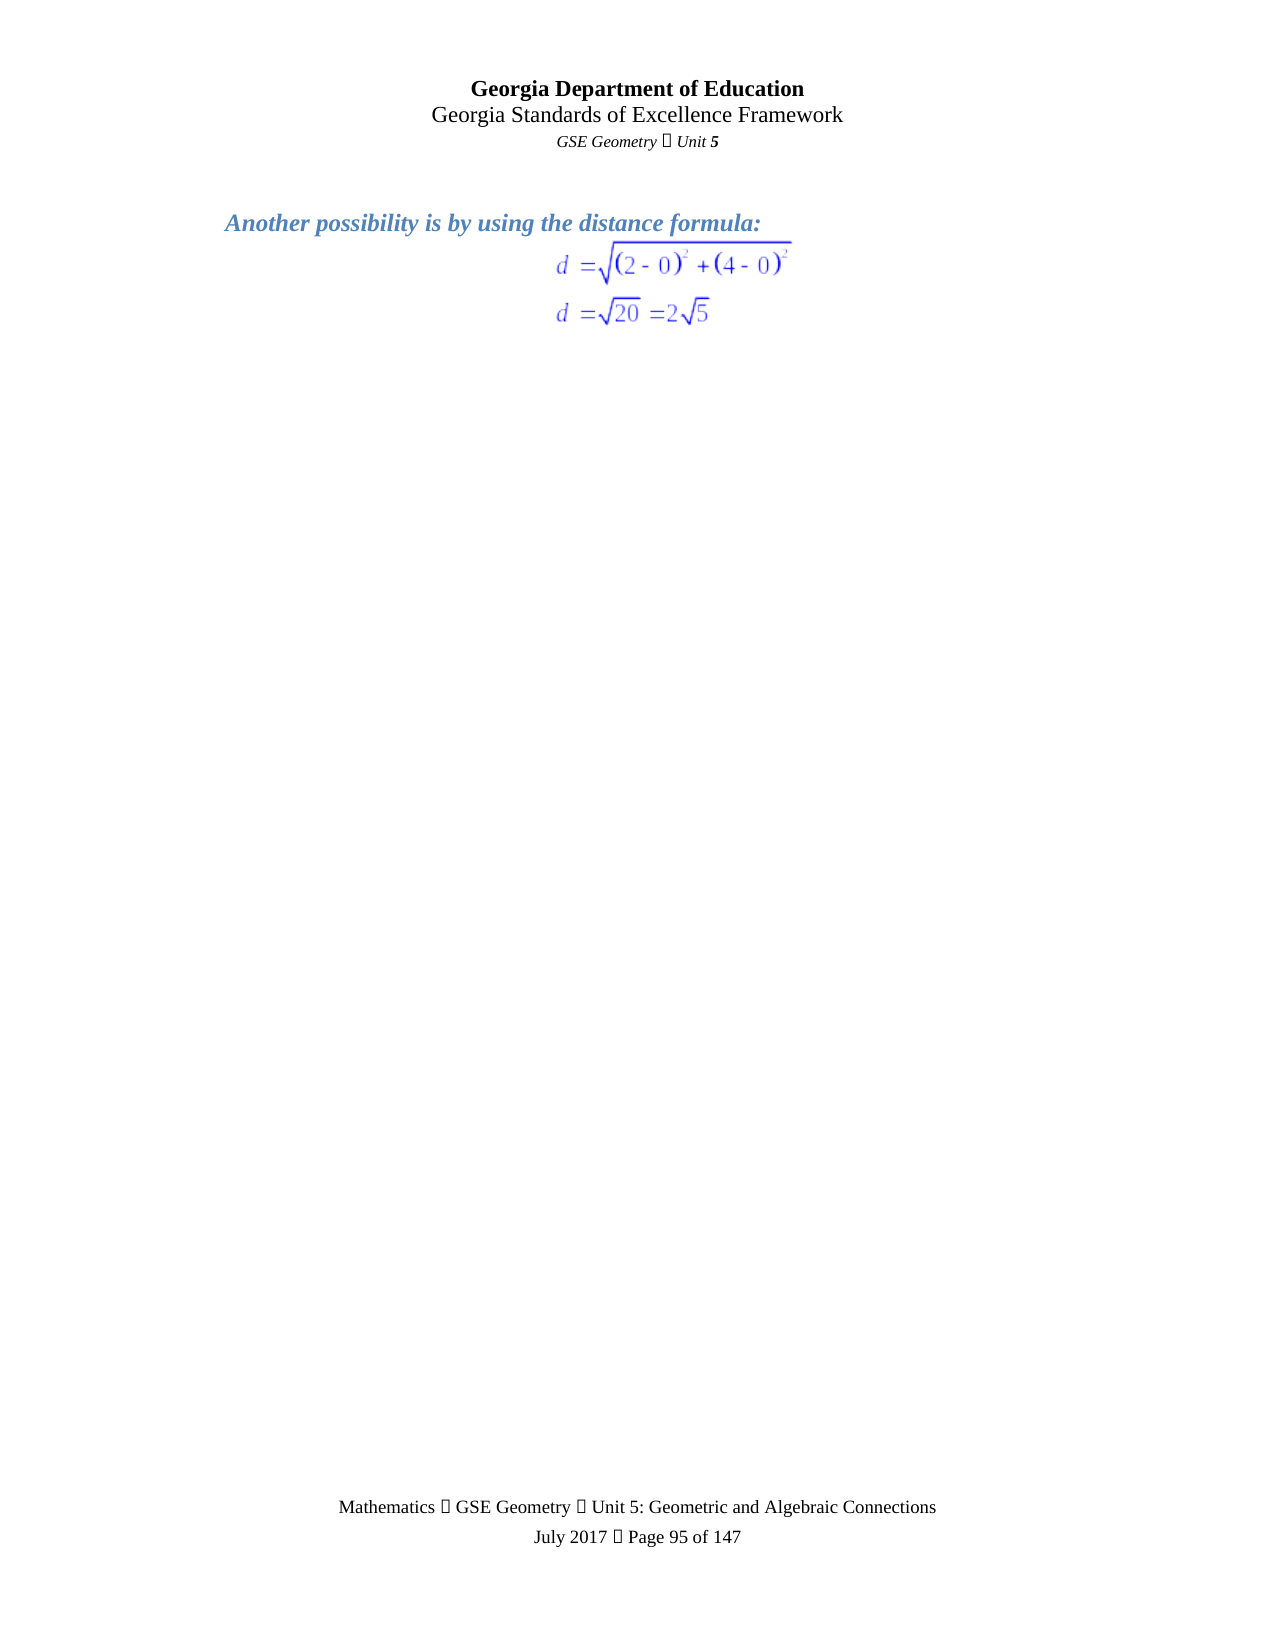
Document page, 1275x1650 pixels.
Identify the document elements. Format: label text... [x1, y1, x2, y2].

text Another possibility is by using the distance formula: [150, 208, 1125, 237]
